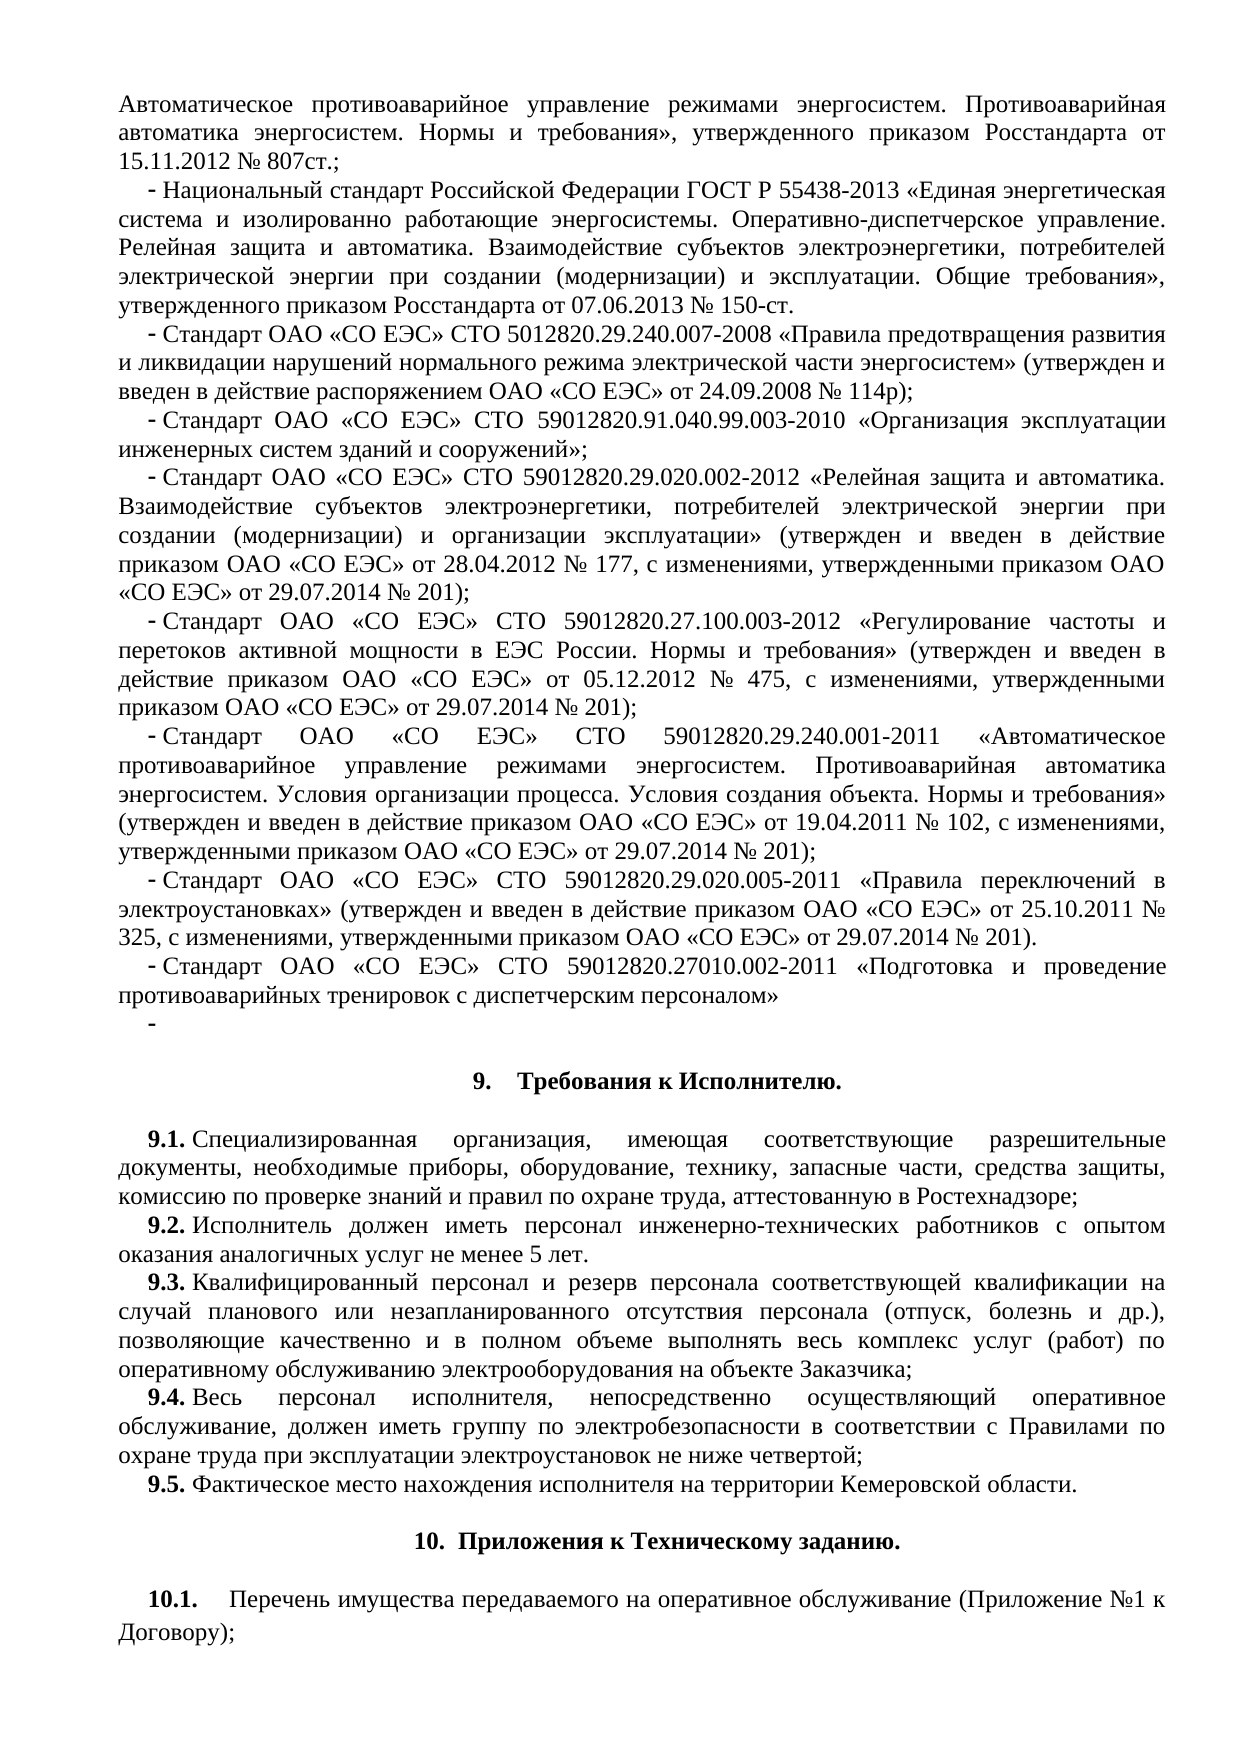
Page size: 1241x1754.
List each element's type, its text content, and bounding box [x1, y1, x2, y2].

list Квалифицированный персонал и резерв персонала соответствующей квалификации на случай планового или незапланированного отсутствия персонала (отпуск, болезнь и др.), позволяющие качественно и в полном объеме выполнять весь комплекс услуг (работ) по оперативному обслуживанию электрооборудования на объекте Заказчика; [118, 1267, 1167, 1382]
list Специализированная организация, имеющая соответствующие разрешительные документы, необходимые приборы, оборудование, технику, запасные части, средства защиты, комиссию по проверке знаний и правил по охране труда, аттестованную в Ростехнадзоре; [118, 1124, 1167, 1210]
list Стандарт ОАО «СО ЕЭС» СТО 59012820.29.020.002-2012 «Релейная защита и автоматика. Взаимодействие субъектов электроэнергетики, потребителей электрической энергии при создании (модернизации) и организации эксплуатации» (утвержден и введен в действие приказом ОАО «СО ЕЭС» от 28.04.2012 № 177, с изменениями, утвержденными приказом ОАО «СО ЕЭС» от 29.07.2014 № 201); [118, 462, 1167, 606]
list Приложения к Техническому заданию. [118, 1526, 1167, 1555]
list Исполнитель должен иметь персонал инженерно-технических работников с опытом оказания аналогичных услуг не менее 5 лет. [118, 1210, 1167, 1267]
list Стандарт ОАО «СО ЕЭС» СТО 59012820.29.240.001-2011 «Автоматическое противоаварийное управление режимами энергосистем. Противоаварийная автоматика энергосистем. Условия организации процесса. Условия создания объекта. Нормы и требования» (утвержден и введен в действие приказом ОАО «СО ЕЭС» от 19.04.2011 № 102, с изменениями, утвержденными приказом ОАО «СО ЕЭС» от 29.07.2014 № 201); [118, 721, 1167, 865]
list Стандарт ОАО «СО ЕЭС» СТО 59012820.27.100.003-2012 «Регулирование частоты и перетоков активной мощности в ЕЭС России. Нормы и требования» (утвержден и введен в действие приказом ОАО «СО ЕЭС» от 05.12.2012 № 475, с изменениями, утвержденными приказом ОАО «СО ЕЭС» от 29.07.2014 № 201); [118, 606, 1167, 721]
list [118, 89, 1167, 175]
list Национальный стандарт Российской Федерации ГОСТ Р 55438-2013 «Единая энергетическая система и изолированно работающие энергосистемы. Оперативно-диспетчерское управление. Релейная защита и автоматика. Взаимодействие субъектов электроэнергетики, потребителей электрической энергии при создании (модернизации) и эксплуатации. Общие требования», утвержденного приказом Росстандарта от 07.06.2013 № 150-ст. [118, 175, 1167, 319]
list Фактическое место нахождения исполнителя на территории Кемеровской области. [118, 1469, 1167, 1497]
list Требования к Исполнителю. [118, 1066, 1167, 1095]
list Весь персонал исполнителя, непосредственно осуществляющий оперативное обслуживание, должен иметь группу по электробезопасности в соответствии с Правилами по охране труда при эксплуатации электроустановок не ниже четвертой; [118, 1382, 1167, 1469]
list Стандарт ОАО «СО ЕЭС» СТО 5012820.29.240.007-2008 «Правила предотвращения развития и ликвидации нарушений нормального режима электрической части энергосистем» (утвержден и введен в действие распоряжением ОАО «СО ЕЭС» от 24.09.2008 № 114р); [118, 319, 1167, 405]
list Перечень имущества передаваемого на оперативное обслуживание (Приложение №1 к Договору); [118, 1584, 1167, 1645]
list Стандарт ОАО «СО ЕЭС» СТО 59012820.29.020.005-2011 «Правила переключений в электроустановках» (утвержден и введен в действие приказом ОАО «СО ЕЭС» от 25.10.2011 № 325, с изменениями, утвержденными приказом ОАО «СО ЕЭС» от 29.07.2014 № 201). [118, 865, 1167, 951]
list Стандарт ОАО «СО ЕЭС» СТО 59012820.27010.002-2011 «Подготовка и проведение противоаварийных тренировок с диспетчерским персоналом» [118, 951, 1167, 1009]
list Стандарт ОАО «СО ЕЭС» СТО 59012820.91.040.99.003-2010 «Организация эксплуатации инженерных систем зданий и сооружений»; [118, 405, 1167, 462]
